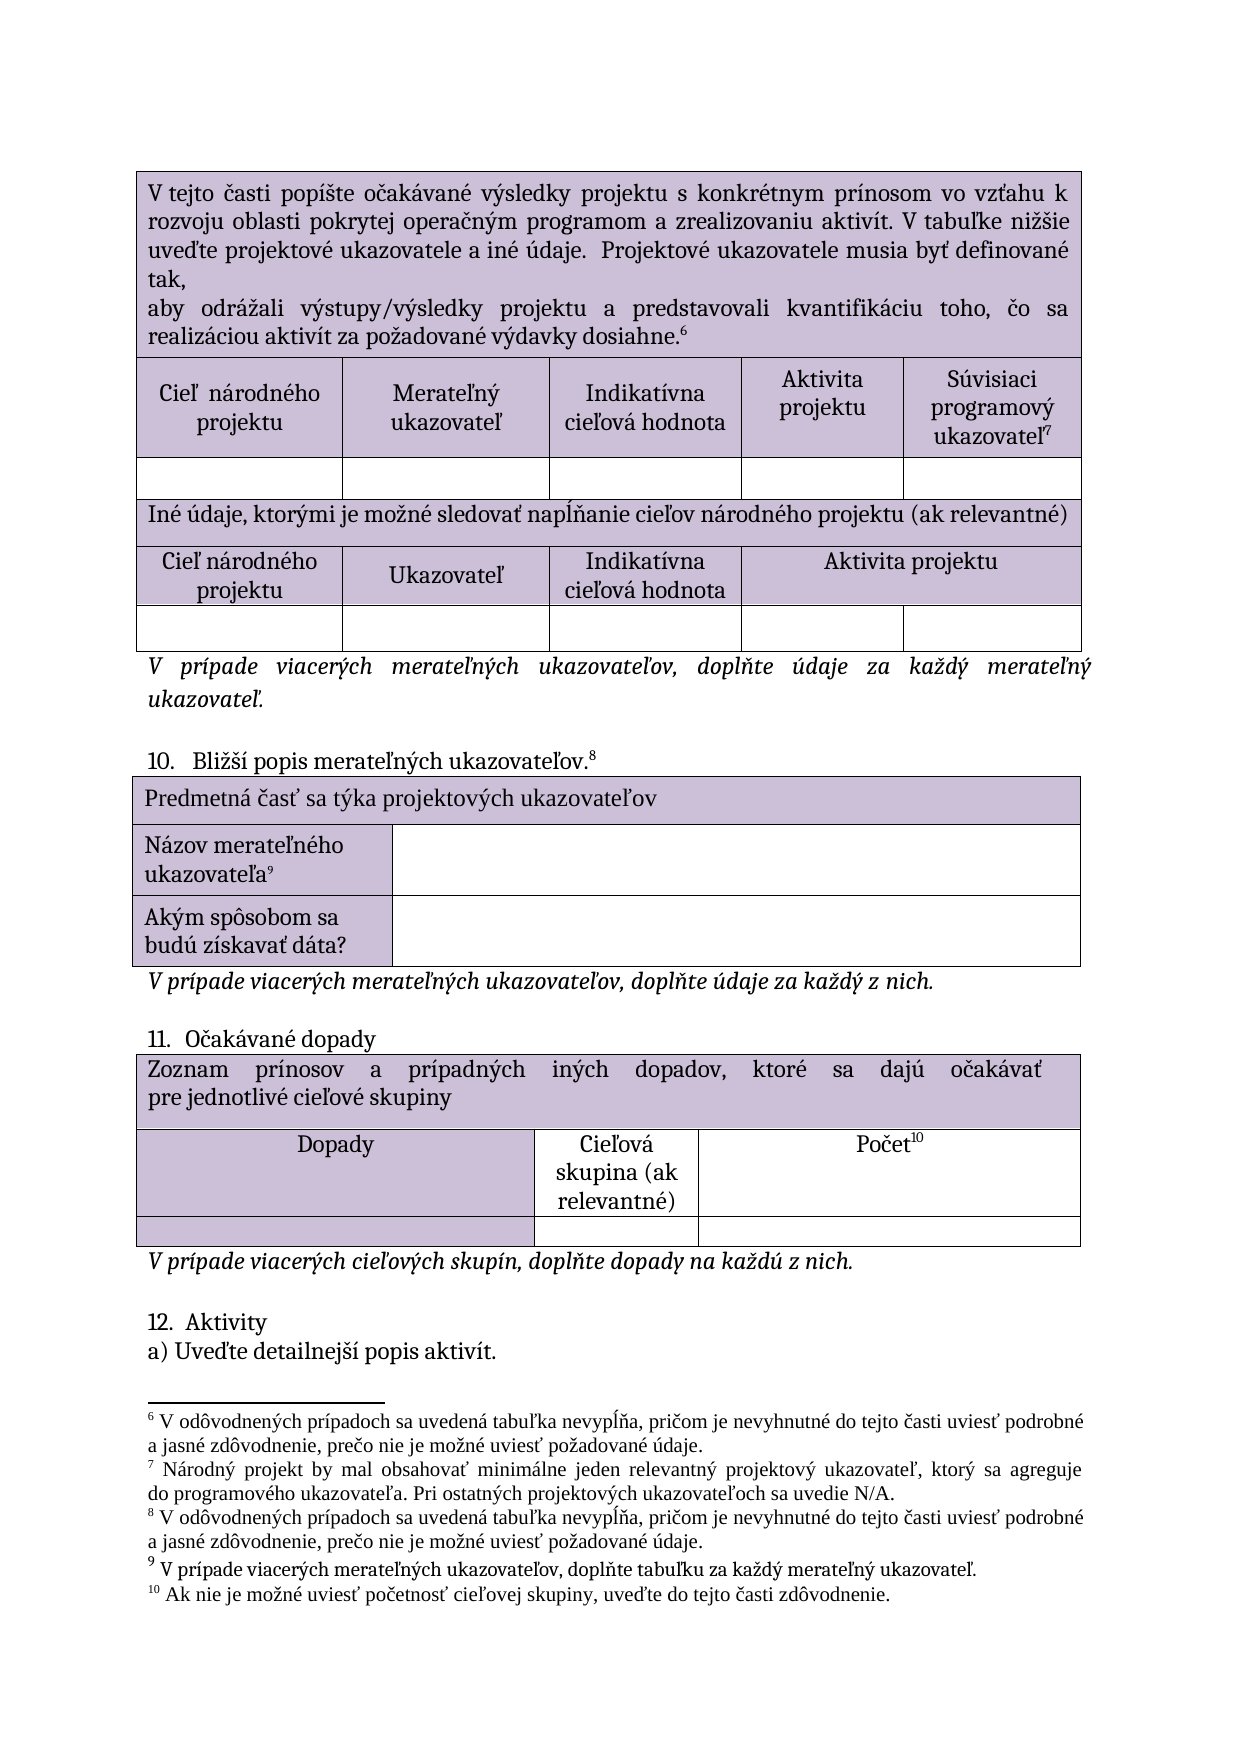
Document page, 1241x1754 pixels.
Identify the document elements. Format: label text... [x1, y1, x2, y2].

text V prípade viacerých merateľných ukazovateľov, doplňte údaje za každý z nich. [148, 967, 1092, 996]
table_header V tejto časti popíšte očakávané výsledky projektu s konkrétnym prínosom vo vzťahu k rozvoju oblasti pokrytej operačným programom a zrealizovaniu aktivít. V tabuľke nižšie uveďte projektové ukazovatele a iné údaje. Projektové ukazovatele musia byť definované tak, aby odrážali výstupy/výsledky projektu a predstavovali kvantifikáciu toho, čo sa realizáciou aktivít za požadované výdavky dosiahne. [137, 172, 1081, 357]
table_cell [742, 458, 903, 499]
table_cell [904, 606, 1081, 651]
table_cell [535, 1217, 698, 1246]
table_cell [550, 606, 741, 651]
table_cell Cieľová skupina (ak relevantné) [535, 1130, 698, 1216]
table_cell Súvisiaci programový ukazovateľ [904, 358, 1081, 457]
table_cell Akým spôsobom sa budú získavať dáta? [133, 896, 392, 966]
table_cell Merateľný ukazovateľ [343, 358, 549, 457]
table_cell Iné údaje, ktorými je možné sledovať napĺňanie cieľov národného projektu (ak relevantné) [137, 500, 1081, 546]
table_cell [137, 1217, 534, 1246]
table_cell Indikatívna cieľová hodnota [550, 358, 741, 457]
table_cell Aktivita projektu [742, 358, 903, 457]
table_cell [393, 896, 1080, 966]
table_cell [699, 1217, 1080, 1246]
table_cell Názov merateľného ukazovateľa [133, 825, 392, 895]
table_cell [137, 606, 342, 651]
table_cell Cieľ národného projektu [137, 547, 342, 604]
table_cell Aktivita projektu [742, 547, 1081, 604]
table_cell Cieľ národného projektu [137, 358, 342, 457]
table_cell Ukazovateľ [343, 547, 549, 604]
text a) Uveďte detailnejší popis aktivít. [148, 1337, 1092, 1366]
text V prípade viacerých cieľových skupín, doplňte dopady na každú z nich. [148, 1247, 1092, 1275]
list Bližší popis merateľných ukazovateľov. [148, 747, 1092, 776]
table_header Zoznam prínosov a prípadných iných dopadov, ktoré sa dajú očakávať pre jednotlivé cieľové skupiny [137, 1055, 1080, 1128]
table_cell [137, 458, 342, 499]
table_cell [393, 825, 1080, 895]
table_cell Indikatívna cieľová hodnota [550, 547, 741, 604]
list Očakávané dopady [148, 1025, 1092, 1053]
table_cell [550, 458, 741, 499]
table_cell [904, 458, 1081, 499]
table_cell [343, 606, 549, 651]
table_header Predmetná časť sa týka projektových ukazovateľov [133, 777, 1080, 824]
table_cell [742, 606, 903, 651]
table_cell [343, 458, 549, 499]
table_cell Dopady [137, 1130, 534, 1216]
table_cell Počet [699, 1130, 1080, 1216]
list Aktivity [148, 1308, 1092, 1337]
text V prípade viacerých merateľných ukazovateľov, doplňte údaje za každý merateľný ukazovateľ. [148, 652, 1092, 714]
